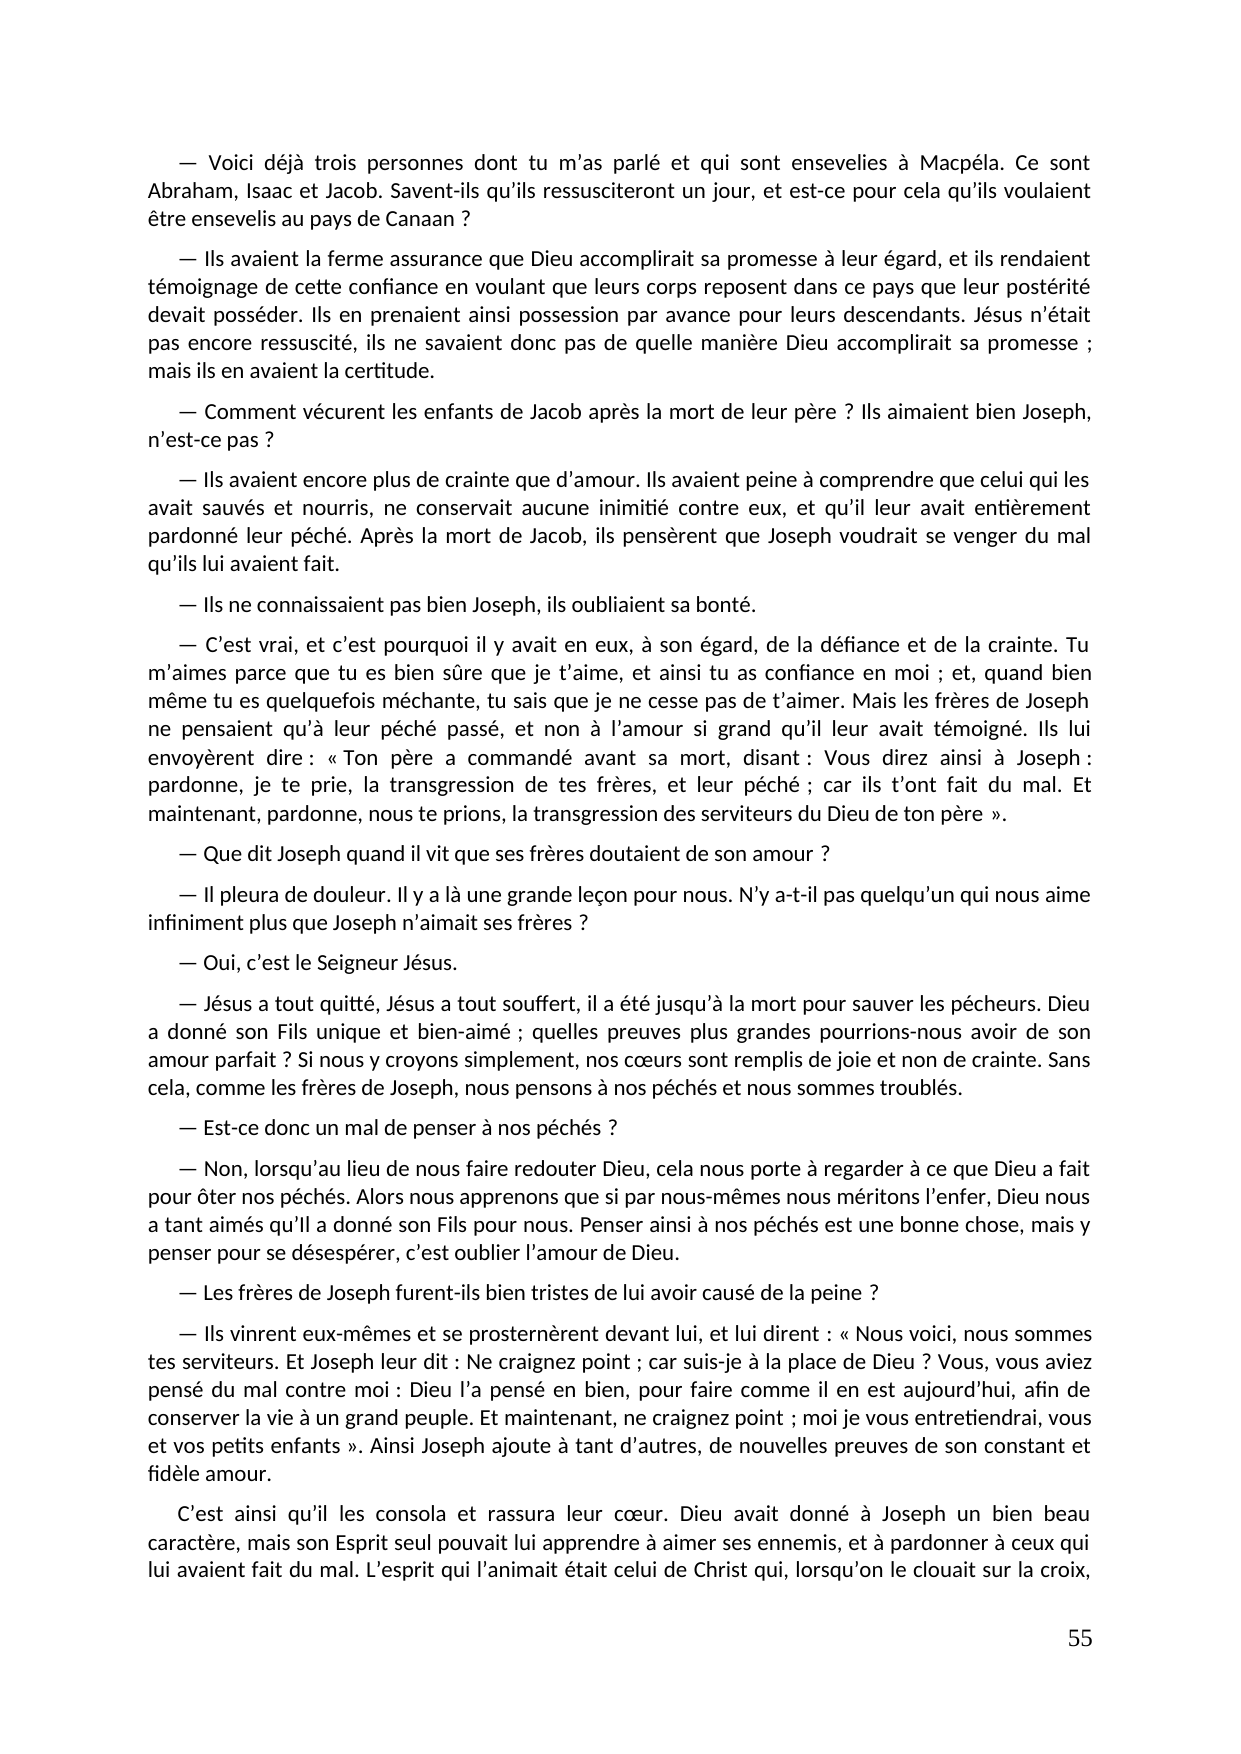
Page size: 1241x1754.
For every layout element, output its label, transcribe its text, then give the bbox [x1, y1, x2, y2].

text — Ils vinrent eux-mêmes et se prosternèrent devant lui, et lui dirent : « Nous voici, nous sommes tes serviteurs. Et Joseph leur dit : Ne craignez point ; car suis-je à la place de Dieu ? Vous, vous aviez pensé du mal contre moi : Dieu l’a pensé en bien, pour faire comme il en est aujourd’hui, afin de conserver la vie à un grand peuple. Et maintenant, ne craignez point ; moi je vous entretiendrai, vous et vos petits enfants ». Ainsi Joseph ajoute à tant d’autres, de nouvelles preuves de son constant et fidèle amour. [148, 1319, 1092, 1487]
text — Est-ce donc un mal de penser à nos péchés ? [148, 1113, 1092, 1141]
text — Comment vécurent les enfants de Jacob après la mort de leur père ? Ils aimaient bien Joseph, n’est-ce pas ? [148, 397, 1092, 453]
text — Ils ne connaissaient pas bien Joseph, ils oubliaient sa bonté. [148, 590, 1092, 618]
text — Ils avaient la ferme assurance que Dieu accomplirait sa promesse à leur égard, et ils rendaient témoignage de cette confiance en voulant que leurs corps reposent dans ce pays que leur postérité devait posséder. Ils en prenaient ainsi possession par avance pour leurs descendants. Jésus n’était pas encore ressuscité, ils ne savaient donc pas de quelle manière Dieu accomplirait sa promesse ; mais ils en avaient la certitude. [148, 244, 1092, 384]
text — Les frères de Joseph furent-ils bien tristes de lui avoir causé de la peine ? [148, 1278, 1092, 1306]
text — Jésus a tout quitté, Jésus a tout souffert, il a été jusqu’à la mort pour sauver les pécheurs. Dieu a donné son Fils unique et bien-aimé ; quelles preuves plus grandes pourrions-nous avoir de son amour parfait ? Si nous y croyons simplement, nos cœurs sont remplis de joie et non de crainte. Sans cela, comme les frères de Joseph, nous pensons à nos péchés et nous sommes troublés. [148, 989, 1092, 1101]
text — Oui, c’est le Seigneur Jésus. [148, 948, 1092, 976]
text — Non, lorsqu’au lieu de nous faire redouter Dieu, cela nous porte à regarder à ce que Dieu a fait pour ôter nos péchés. Alors nous apprenons que si par nous-mêmes nous méritons l’enfer, Dieu nous a tant aimés qu’Il a donné son Fils pour nous. Penser ainsi à nos péchés est une bonne chose, mais y penser pour se désespérer, c’est oublier l’amour de Dieu. [148, 1154, 1092, 1266]
text — Ils avaient encore plus de crainte que d’amour. Ils avaient peine à comprendre que celui qui les avait sauvés et nourris, ne conservait aucune inimitié contre eux, et qu’il leur avait entièrement pardonné leur péché. Après la mort de Jacob, ils pensèrent que Joseph voudrait se venger du mal qu’ils lui avaient fait. [148, 465, 1092, 577]
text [148, 1499, 1092, 1584]
text — Voici déjà trois personnes dont tu m’as parlé et qui sont ensevelies à Macpéla. Ce sont Abraham, Isaac et Jacob. Savent-ils qu’ils ressusciteront un jour, et est-ce pour cela qu’ils voulaient être ensevelis au pays de Canaan ? [148, 148, 1092, 232]
text — Que dit Joseph quand il vit que ses frères doutaient de son amour ? [148, 839, 1092, 867]
text — Il pleura de douleur. Il y a là une grande leçon pour nous. N’y a-t-il pas quelqu’un qui nous aime infiniment plus que Joseph n’aimait ses frères ? [148, 880, 1092, 936]
text — C’est vrai, et c’est pourquoi il y avait en eux, à son égard, de la défiance et de la crainte. Tu m’aimes parce que tu es bien sûre que je t’aime, et ainsi tu as confiance en moi ; et, quand bien même tu es quelquefois méchante, tu sais que je ne cesse pas de t’aimer. Mais les frères de Joseph ne pensaient qu’à leur péché passé, et non à l’amour si grand qu’il leur avait témoigné. Ils lui envoyèrent dire : « Ton père a commandé avant sa mort, disant : Vous direz ainsi à Joseph : pardonne, je te prie, la transgression de tes frères, et leur péché ; car ils t’ont fait du mal. Et maintenant, pardonne, nous te prions, la transgression des serviteurs du Dieu de ton père ». [148, 631, 1092, 827]
